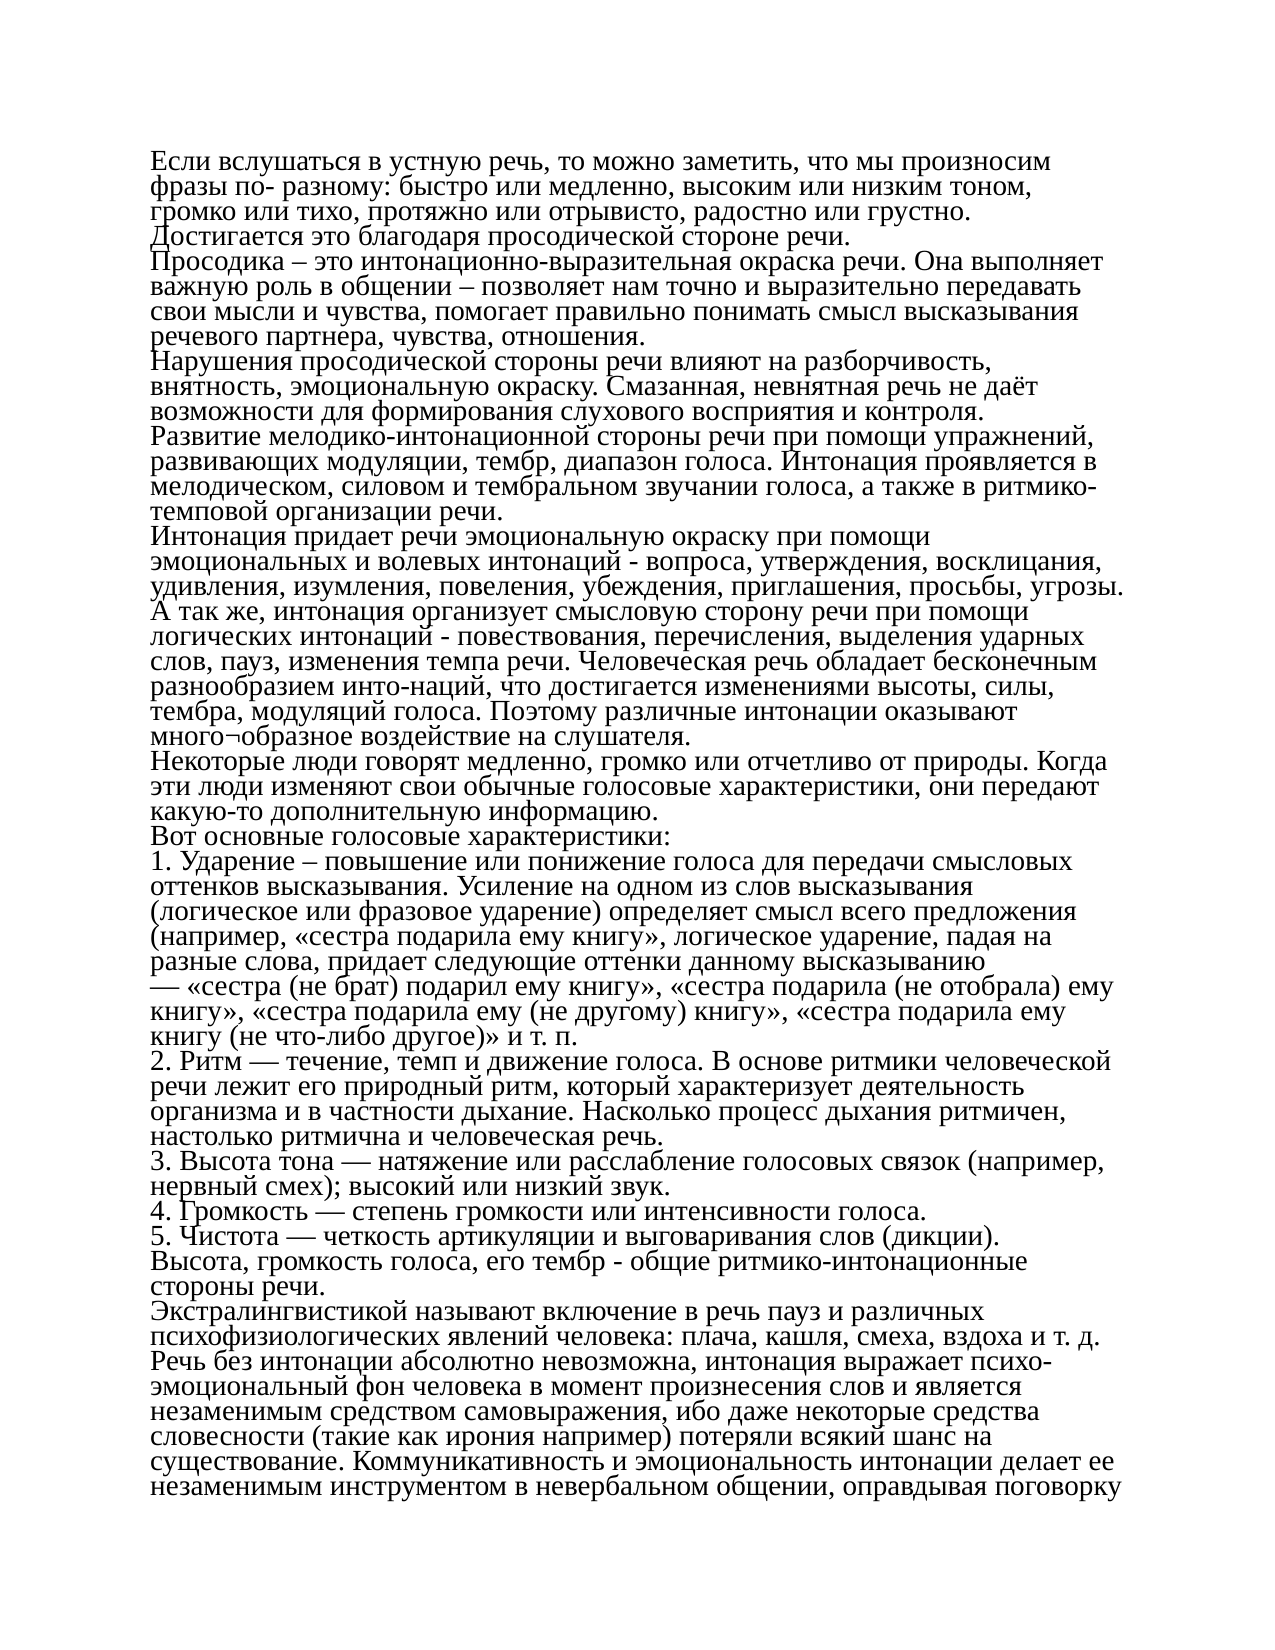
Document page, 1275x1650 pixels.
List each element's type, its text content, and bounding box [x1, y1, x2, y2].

text 3. Высота тона — натяжение или расслабление голосовых связок (например, нервный смех); высокий или низкий звук. [150, 1150, 1125, 1200]
text Развитие мелодико-интонационной стороны речи при помощи упражнений, развивающих модуляции, тембр, диапазон голоса. Интонация проявляется в мелодическом, силовом и тембральном звучании голоса, а также в ритмико-темповой организации речи. [150, 425, 1125, 525]
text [150, 1350, 1125, 1500]
text Интонация придает речи эмоциональную окраску при помощи эмоциональных и волевых интонаций - вопроса, утверждения, восклицания, удивления, изумления, повеления, убеждения, приглашения, просьбы, угрозы. А так же, интонация организует смысловую сторону речи при помощи логических интонаций - повествования, перечисления, выделения ударных слов, пауз, изменения темпа речи. Человеческая речь обладает бесконечным разнообразием инто-наций, что достигается изменениями высоты, силы, тембра, модуляций голоса. Поэтому различные интонации оказывают много¬образное воздействие на слушателя. [150, 525, 1125, 750]
text — «сестра (не брат) подарил ему книгу», «сестра подарила (не отобрала) ему книгу», «сестра подарила ему (не другому) книгу», «сестра подарила ему книгу (не что-либо другое)» и т. п. [150, 975, 1125, 1050]
text Некоторые люди говорят медленно, громко или отчетливо от природы. Когда эти люди изменяют свои обычные голосовые характеристики, они передают какую-то дополнительную информацию. [150, 750, 1125, 825]
text 5. Чистота — четкость артикуляции и выговаривания слов (дикции). [886, 1225, 1125, 1250]
text Экстралингвистикой называют включение в речь пауз и различных психофизиологических явлений человека: плача, кашля, смеха, вздоха и т. д. [150, 1300, 1125, 1350]
text Нарушения просодической стороны речи влияют на разборчивость, внятность, эмоциональную окраску. Смазанная, невнятная речь не даёт возможности для формирования слухового восприятия и контроля. [150, 350, 1125, 425]
text 4. Громкость — степень громкости или интенсивности голоса. [150, 1200, 1125, 1225]
text 1. Ударение – повышение или понижение голоса для передачи смысловых оттенков высказывания. Усиление на одном из слов высказывания (логическое или фразовое ударение) определяет смысл всего предложения (например, «сестра подарила ему книгу», логическое ударение, падая на разные слова, придает следующие оттенки данному высказыванию [150, 850, 1125, 975]
text 2. Ритм — течение, темп и движение голоса. В основе ритмики человеческой речи лежит его природный ритм, который характеризует деятельность организма и в частности дыхание. Насколько процесс дыхания ритмичен, настолько ритмична и человеческая речь. [150, 1050, 1125, 1150]
text Если вслушаться в устную речь, то можно заметить, что мы произносим фразы по- разному: быстро или медленно, высоким или низким тоном, громко или тихо, протяжно или отрывисто, радостно или грустно. Достигается это благодаря просодической стороне речи. [150, 150, 1125, 250]
text Просодика – это интонационно-выразительная окраска речи. Она выполняет важную роль в общении – позволяет нам точно и выразительно передавать свои мысли и чувства, помогает правильно понимать смысл высказывания речевого партнера, чувства, отношения. [150, 250, 1125, 350]
text Высота, громкость голоса, его тембр - общие ритмико-интонационные стороны речи. [150, 1250, 1125, 1300]
text 5. Чистота — четкость артикуляции и выговаривания слов (дикции). [150, 1225, 889, 1250]
text Вот основные голосовые характеристики: [150, 825, 1125, 850]
